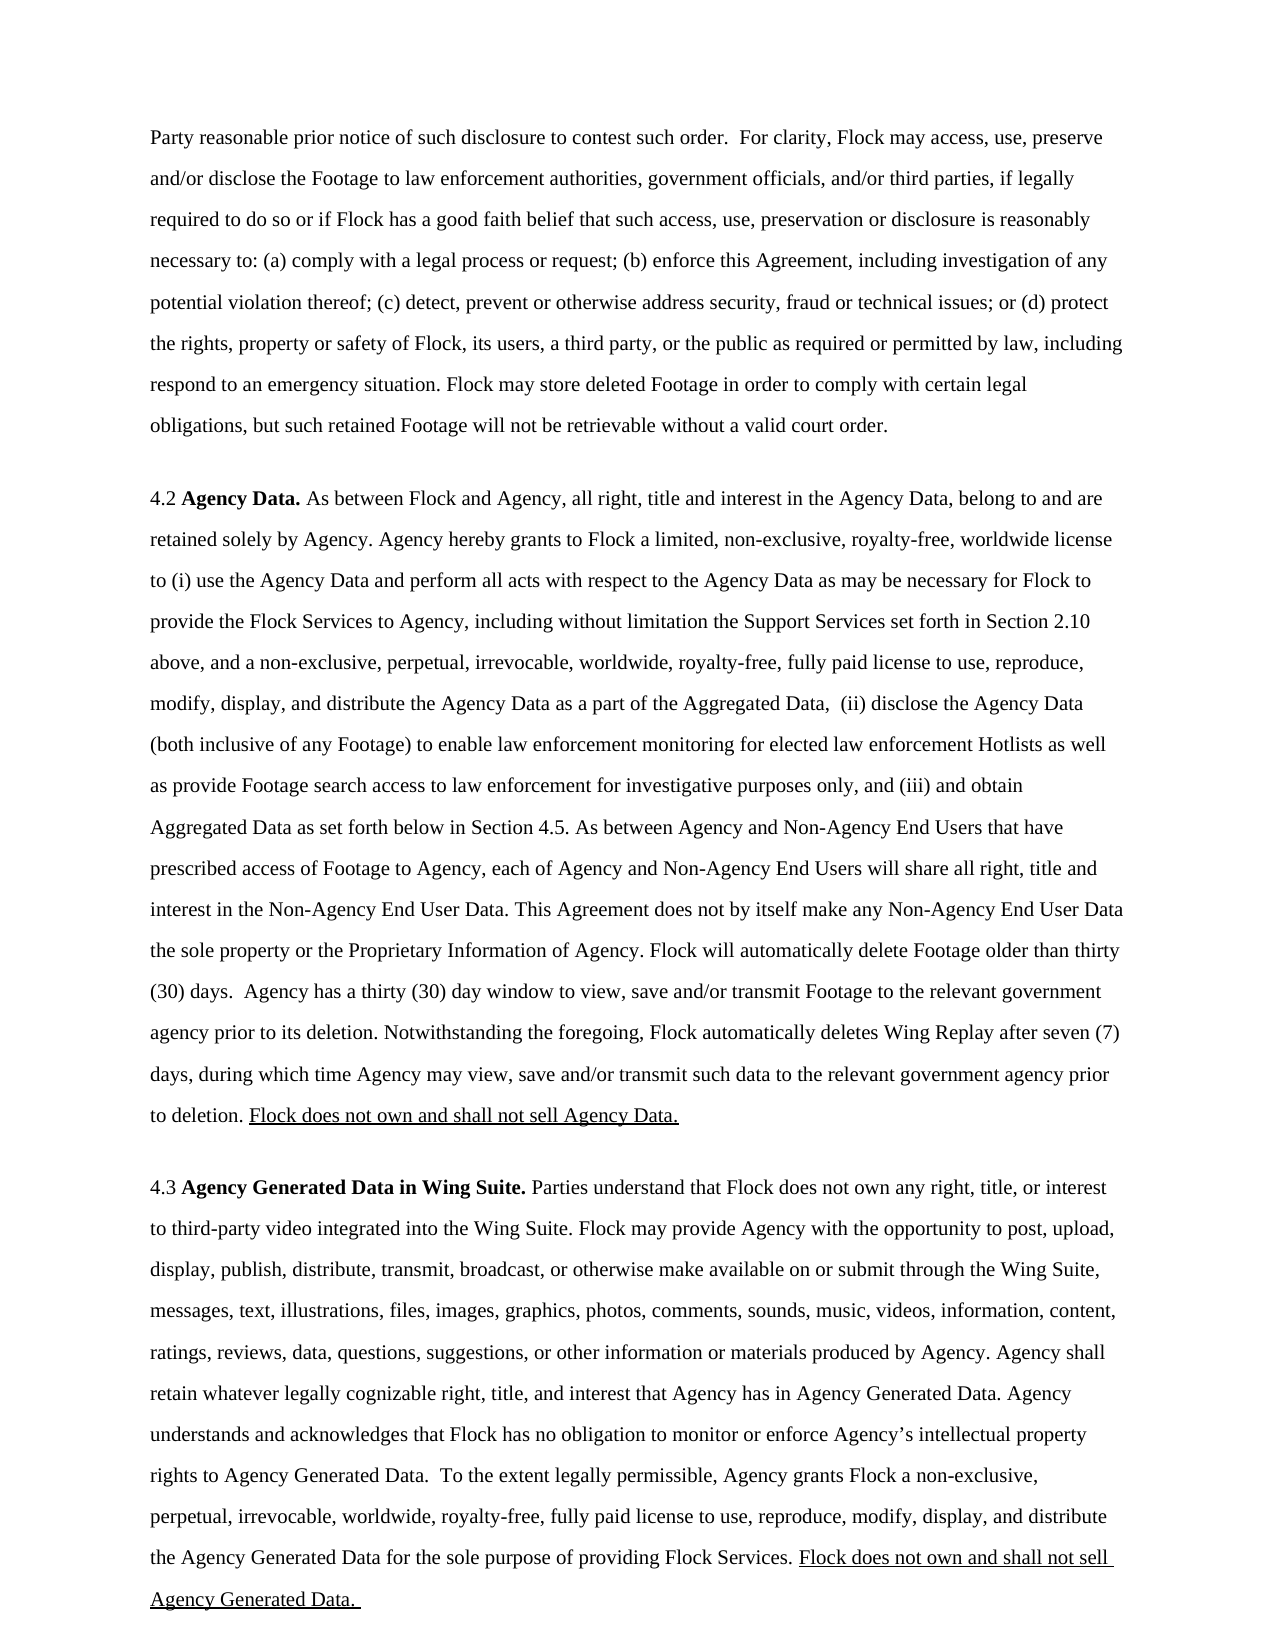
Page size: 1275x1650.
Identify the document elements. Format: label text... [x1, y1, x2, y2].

text 4.3 Agency Generated Data in Wing Suite. Parties understand that Flock does not own any right, title, or interest to third-party video integrated into the Wing Suite. Flock may provide Agency with the opportunity to post, upload, display, publish, distribute, transmit, broadcast, or otherwise make available on or submit through the Wing Suite, messages, text, illustrations, files, images, graphics, photos, comments, sounds, music, videos, information, content, ratings, reviews, data, questions, suggestions, or other information or materials produced by Agency. Agency shall retain whatever legally cognizable right, title, and interest that Agency has in Agency Generated Data. Agency understands and acknowledges that Flock has no obligation to monitor or enforce Agency’s intellectual property rights to Agency Generated Data. To the extent legally permissible, Agency grants Flock a non-exclusive, perpetual, irrevocable, worldwide, royalty-free, fully paid license to use, reproduce, modify, display, and distribute the Agency Generated Data for the sole purpose of providing Flock Services. Flock does not own and shall not sell Agency Generated Data. [150, 1175, 1125, 1611]
text 4.2 Agency Data. As between Flock and Agency, all right, title and interest in the Agency Data, belong to and are retained solely by Agency. Agency hereby grants to Flock a limited, non-exclusive, royalty-free, worldwide license to (i) use the Agency Data and perform all acts with respect to the Agency Data as may be necessary for Flock to provide the Flock Services to Agency, including without limitation the Support Services set forth in Section 2.10 above, and a non-exclusive, perpetual, irrevocable, worldwide, royalty-free, fully paid license to use, reproduce, modify, display, and distribute the Agency Data as a part of the Aggregated Data, (ii) disclose the Agency Data (both inclusive of any Footage) to enable law enforcement monitoring for elected law enforcement Hotlists as well as provide Footage search access to law enforcement for investigative purposes only, and (iii) and obtain Aggregated Data as set forth below in Section 4.5. As between Agency and Non-Agency End Users that have prescribed access of Footage to Agency, each of Agency and Non-Agency End Users will share all right, title and interest in the Non-Agency End User Data. This Agreement does not by itself make any Non-Agency End User Data the sole property or the Proprietary Information of Agency. Flock will automatically delete Footage older than thirty (30) days. Agency has a thirty (30) day window to view, save and/or transmit Footage to the relevant government agency prior to its deletion. Notwithstanding the foregoing, Flock automatically deletes Wing Replay after seven (7) days, during which time Agency may view, save and/or transmit such data to the relevant government agency prior to deletion. Flock does not own and shall not sell Agency Data. [150, 485, 1125, 1127]
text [150, 125, 1125, 437]
